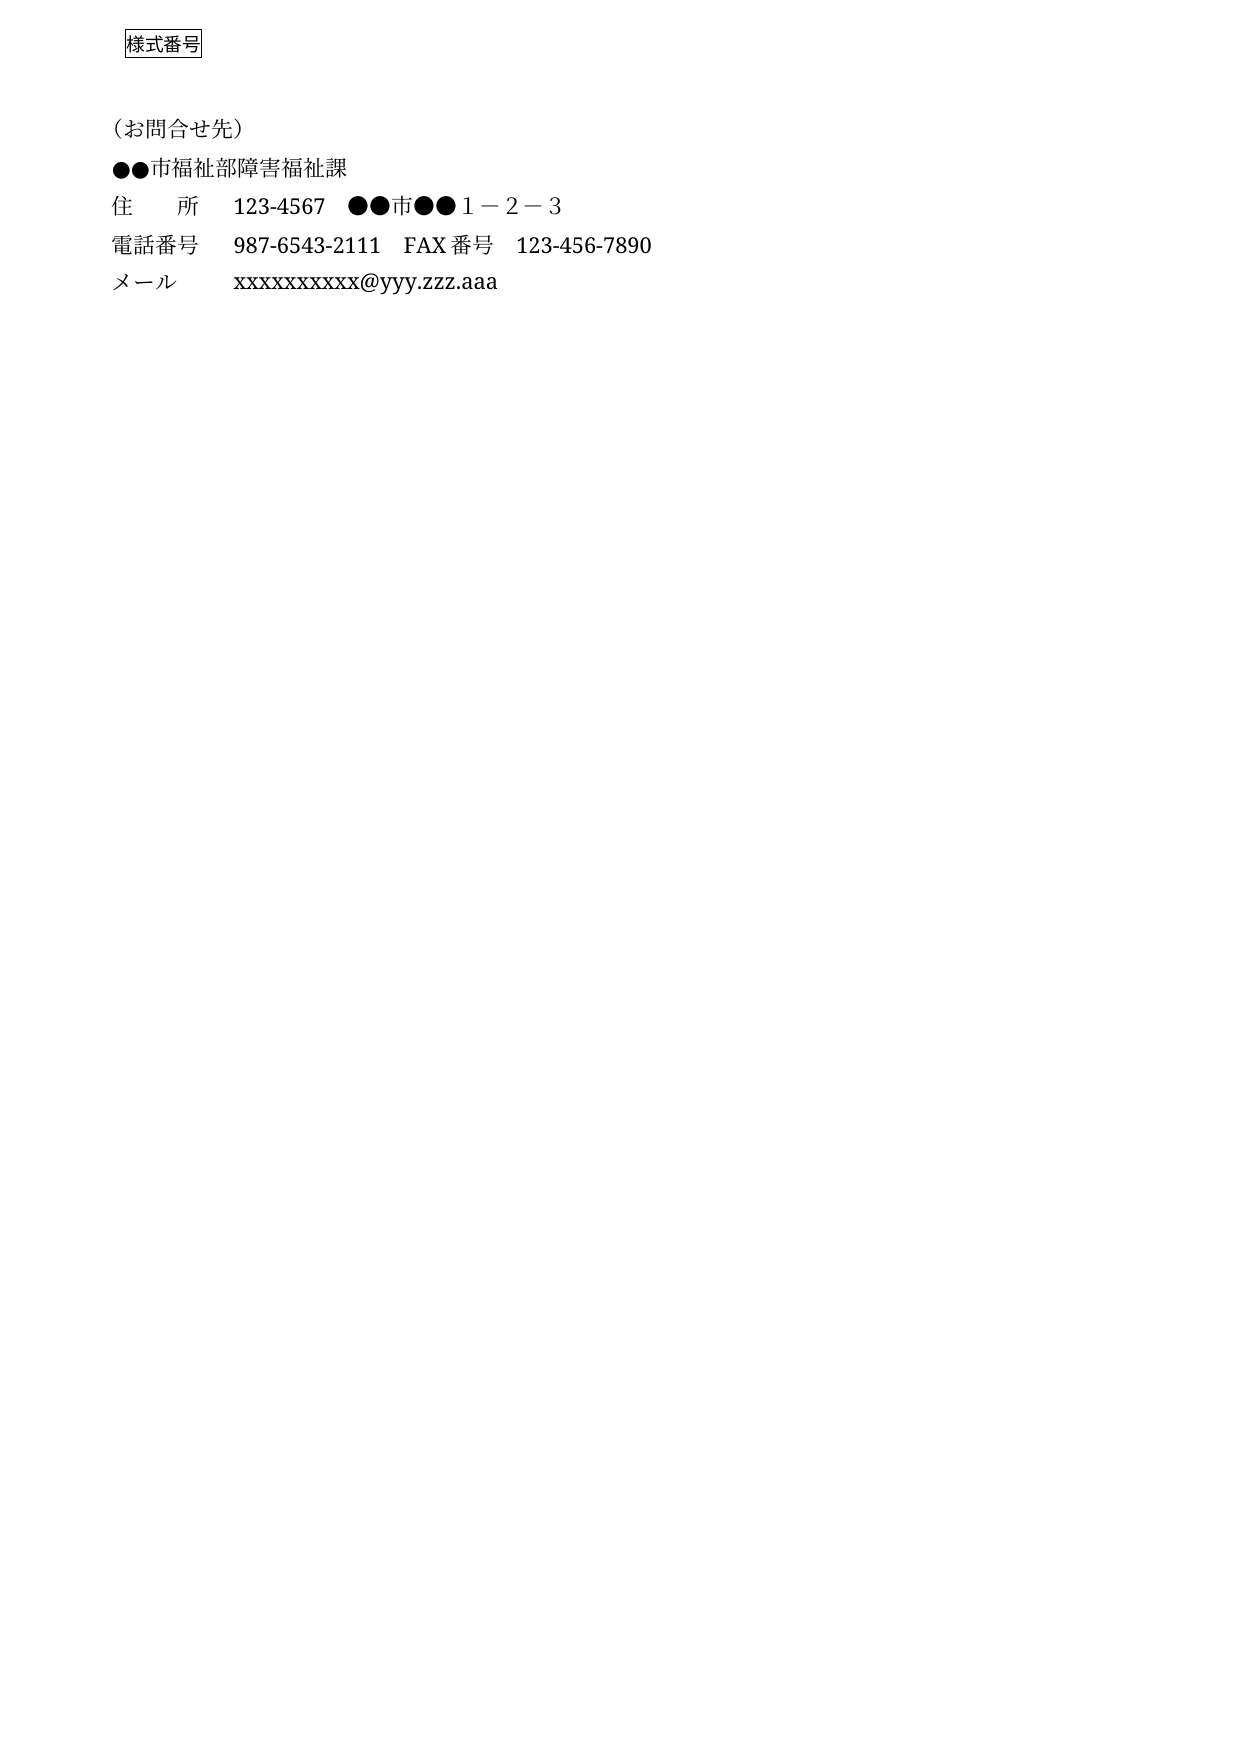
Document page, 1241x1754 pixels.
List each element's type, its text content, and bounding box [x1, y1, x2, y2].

table_cell 987-6543-2111 FAX番号 123-456-7890 xxxxxxxxxx@yyy.zzz.aaa [233, 224, 986, 300]
table_cell 電話番号 メール [100, 224, 233, 300]
table_cell ●●市福祉部障害福祉課 [100, 147, 986, 185]
table_header （お問合せ先） [100, 108, 986, 147]
table_cell 123-4567 ●●市●●１－２－３ [233, 185, 986, 224]
table_cell 住 所 [100, 185, 233, 224]
